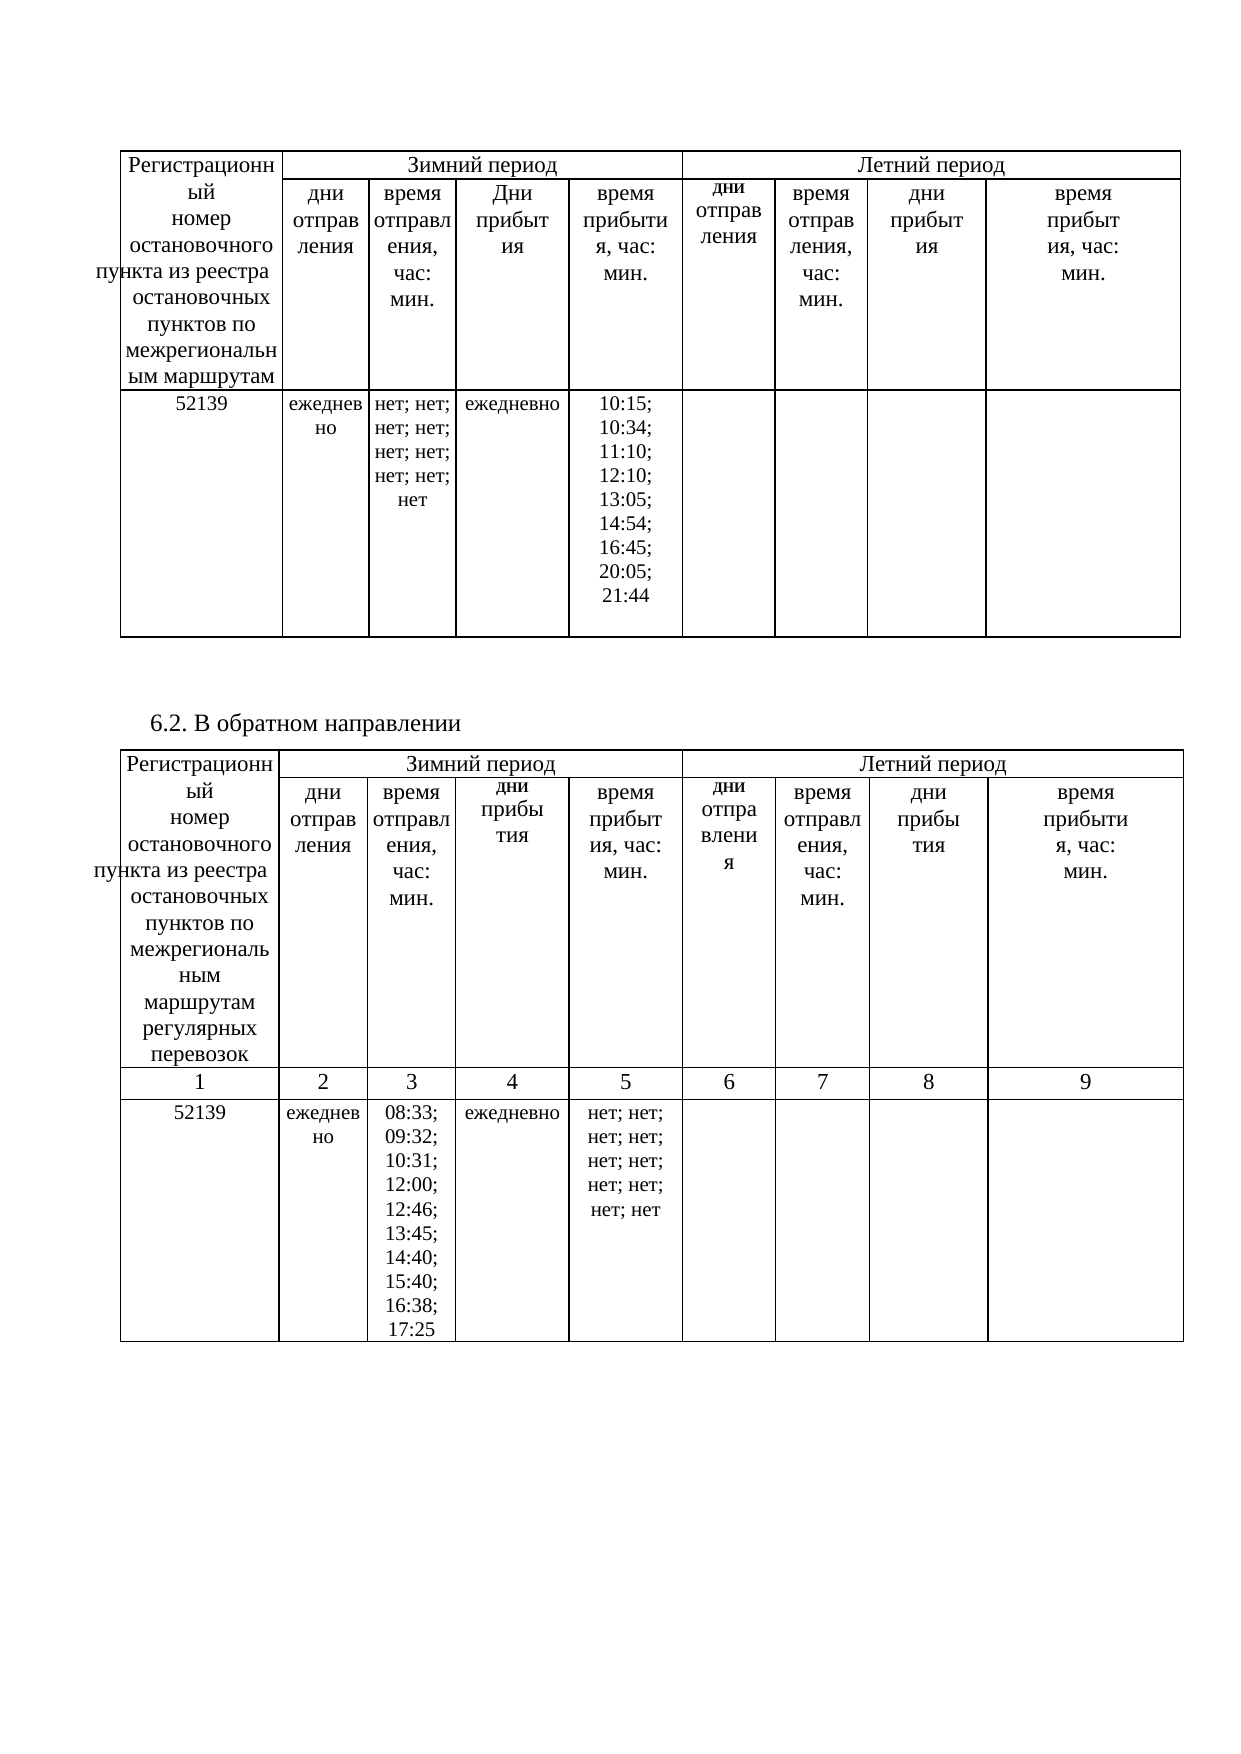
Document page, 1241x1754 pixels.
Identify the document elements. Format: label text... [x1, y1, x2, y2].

table_cell 7 [776, 1068, 869, 1099]
table_cell 52139 [121, 1100, 278, 1341]
table_cell [683, 1100, 775, 1341]
text 6.2. В обратном направлении [150, 708, 1090, 736]
table_cell нет; нет; нет; нет; нет; нет; нет; нет; нет; нет [570, 1100, 682, 1341]
table_header Зимний период [280, 751, 682, 777]
table_cell [683, 391, 774, 636]
table_header Зимний период [283, 152, 682, 178]
table_cell [776, 391, 867, 636]
table_cell 52139 [121, 391, 282, 636]
table_cell дни отправ ления [280, 778, 367, 1067]
table_cell ежедневно [456, 1100, 568, 1341]
table_header Летний период [683, 152, 1180, 178]
table_cell ежедневно [280, 1100, 367, 1341]
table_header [121, 152, 282, 389]
table_cell 08:33; 09:32; 10:31; 12:00; 12:46; 13:45; 14:40; 15:40; 16:38; 17:25 [368, 1100, 455, 1341]
table_cell ДНИ прибы тия [456, 778, 568, 1067]
table_cell время отправл ения, час: мин. [368, 778, 455, 1067]
table_cell время отправ ления, час: мин. [776, 180, 867, 389]
table_cell 1 [121, 1068, 278, 1099]
table_cell 4 [456, 1068, 568, 1099]
table_cell время отправл ения, час: мин. [776, 778, 869, 1067]
table_cell ДНИ отправ ления [683, 180, 774, 389]
table_cell Дни прибыт ия [457, 180, 568, 389]
table_cell время отправл ения, час: мин. [370, 180, 455, 389]
table_header Регистрационный номер остановочного пункта из реестра остановочных пунктов по межрегиональным маршрутам регулярных перевозок [121, 751, 278, 1067]
table_cell ежедневно [457, 391, 568, 636]
table_cell время прибыт ия, час: мин. [987, 180, 1180, 389]
table_cell 2 [280, 1068, 367, 1099]
table_cell дни отправ ления [283, 180, 368, 389]
table_cell время прибыти я, час: мин. [989, 778, 1183, 1067]
table_cell время прибыт ия, час: мин. [570, 778, 682, 1067]
table_cell дни прибы тия [870, 778, 987, 1067]
table_cell [868, 391, 985, 636]
table_cell 10:15; 10:34; 11:10; 12:10; 13:05; 14:54; 16:45; 20:05; 21:44 [570, 391, 682, 636]
table_cell ДНИ отпра влени я [683, 778, 775, 1067]
table_cell нет; нет; нет; нет; нет; нет; нет; нет; нет [370, 391, 455, 636]
table_cell 5 [570, 1068, 682, 1099]
table_cell [870, 1100, 987, 1341]
table_cell 8 [870, 1068, 987, 1099]
table_cell ежедневно [283, 391, 368, 636]
table_cell время прибыти я, час: мин. [570, 180, 682, 389]
table_header Летний период [683, 751, 1183, 777]
table_cell [776, 1100, 869, 1341]
table_cell [987, 391, 1180, 636]
table_cell дни прибыт ия [868, 180, 985, 389]
table_cell 9 [989, 1068, 1183, 1099]
table_cell 3 [368, 1068, 455, 1099]
table_cell [989, 1100, 1183, 1341]
table_cell 6 [683, 1068, 775, 1099]
